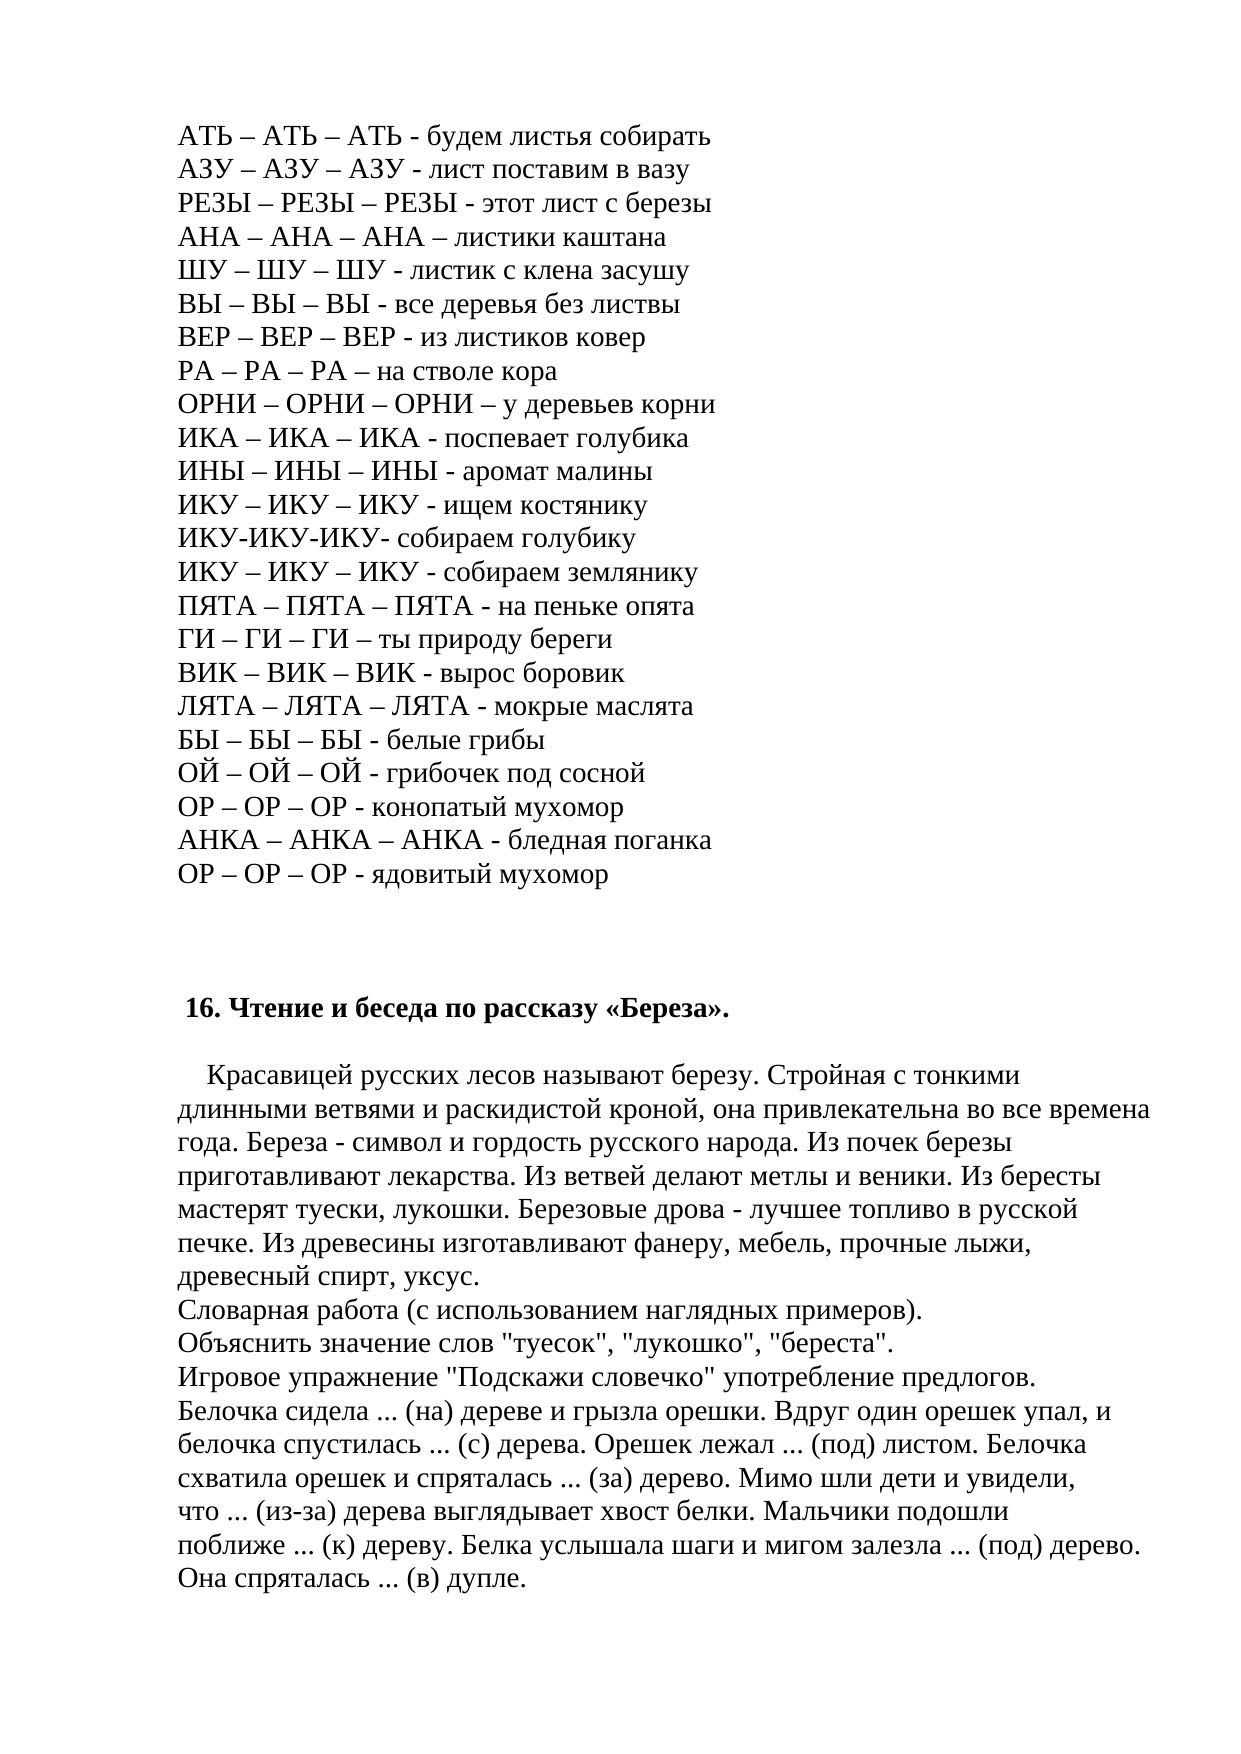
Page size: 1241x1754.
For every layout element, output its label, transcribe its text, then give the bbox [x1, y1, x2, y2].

text АЗУ – АЗУ – АЗУ - лист поставим в вазу [177, 152, 1152, 185]
text ИКУ – ИКУ – ИКУ - ищем костянику [177, 487, 1152, 521]
text АНКА – АНКА – АНКА - бледная поганка [177, 822, 1152, 856]
text РЕЗЫ – РЕЗЫ – РЕЗЫ - этот лист с березы [177, 185, 1152, 219]
text 16. Чтение и беседа по рассказу «Береза». [177, 990, 1152, 1024]
text Красавицей русских лесов называют березу. Стройная с тонкими длинными ветвями и раскидистой кроной, она привлекательна во все времена года. Береза - символ и гордость русского народа. Из почек березы приготавливают лекарства. Из ветвей делают метлы и веники. Из бересты мастерят туески, лукошки. Березовые дрова - лучшее топливо в русской печке. Из древесины изготавливают фанеру, мебель, прочные лыжи, древесный спирт, уксус. [177, 1057, 1152, 1292]
text РА – РА – РА – на стволе кора [177, 353, 1152, 386]
text ЛЯТА – ЛЯТА – ЛЯТА - мокрые маслята [177, 688, 1152, 722]
text АТЬ – АТЬ – АТЬ - будем листья собирать [177, 118, 1152, 152]
text ОР – ОР – ОР - ядовитый мухомор [177, 856, 1152, 889]
text ИНЫ – ИНЫ – ИНЫ - аромат малины [177, 453, 1152, 487]
text ОР – ОР – ОР - конопатый мухомор [177, 789, 1152, 822]
text ПЯТА – ПЯТА – ПЯТА - на пеньке опята [177, 588, 1152, 621]
text ШУ – ШУ – ШУ - листик с клена засушу [177, 252, 1152, 286]
text ИКУ-ИКУ-ИКУ- собираем голубику [177, 521, 1152, 554]
text ИКА – ИКА – ИКА - поспевает голубика [177, 420, 1152, 453]
text ВИК – ВИК – ВИК - вырос боровик [177, 655, 1152, 688]
text БЫ – БЫ – БЫ - белые грибы [177, 722, 1152, 755]
text ОРНИ – ОРНИ – ОРНИ – у деревьев корни [177, 386, 1152, 420]
text АНА – АНА – АНА – листики каштана [177, 219, 1152, 252]
text ВЫ – ВЫ – ВЫ - все деревья без листвы [177, 286, 1152, 319]
text ИКУ – ИКУ – ИКУ - собираем землянику [177, 554, 1152, 588]
text ВЕР – ВЕР – ВЕР - из листиков ковер [177, 319, 1152, 353]
text Игровое упражнение "Подскажи словечко" употребление предлогов. Белочка сидела ... (на) дереве и грызла орешки. Вдруг один орешек упал, и белочка спустилась ... (с) дерева. Орешек лежал ... (под) листом. Белочка схватила орешек и спряталась ... (за) дерево. Мимо шли дети и увидели, что ... (из-за) дерева выглядывает хвост белки. Мальчики подошли поближе ... (к) дереву. Белка услышала шаги и мигом залезла ... (под) дерево. Она спряталась ... (в) дупле. [177, 1359, 1152, 1594]
text Словарная работа (с использованием наглядных примеров). Объяснить значение слов "туесок", "лукошко", "береста". [177, 1292, 1152, 1359]
text ГИ – ГИ – ГИ – ты природу береги [177, 621, 1152, 655]
text ОЙ – ОЙ – ОЙ - грибочек под сосной [177, 755, 1152, 789]
